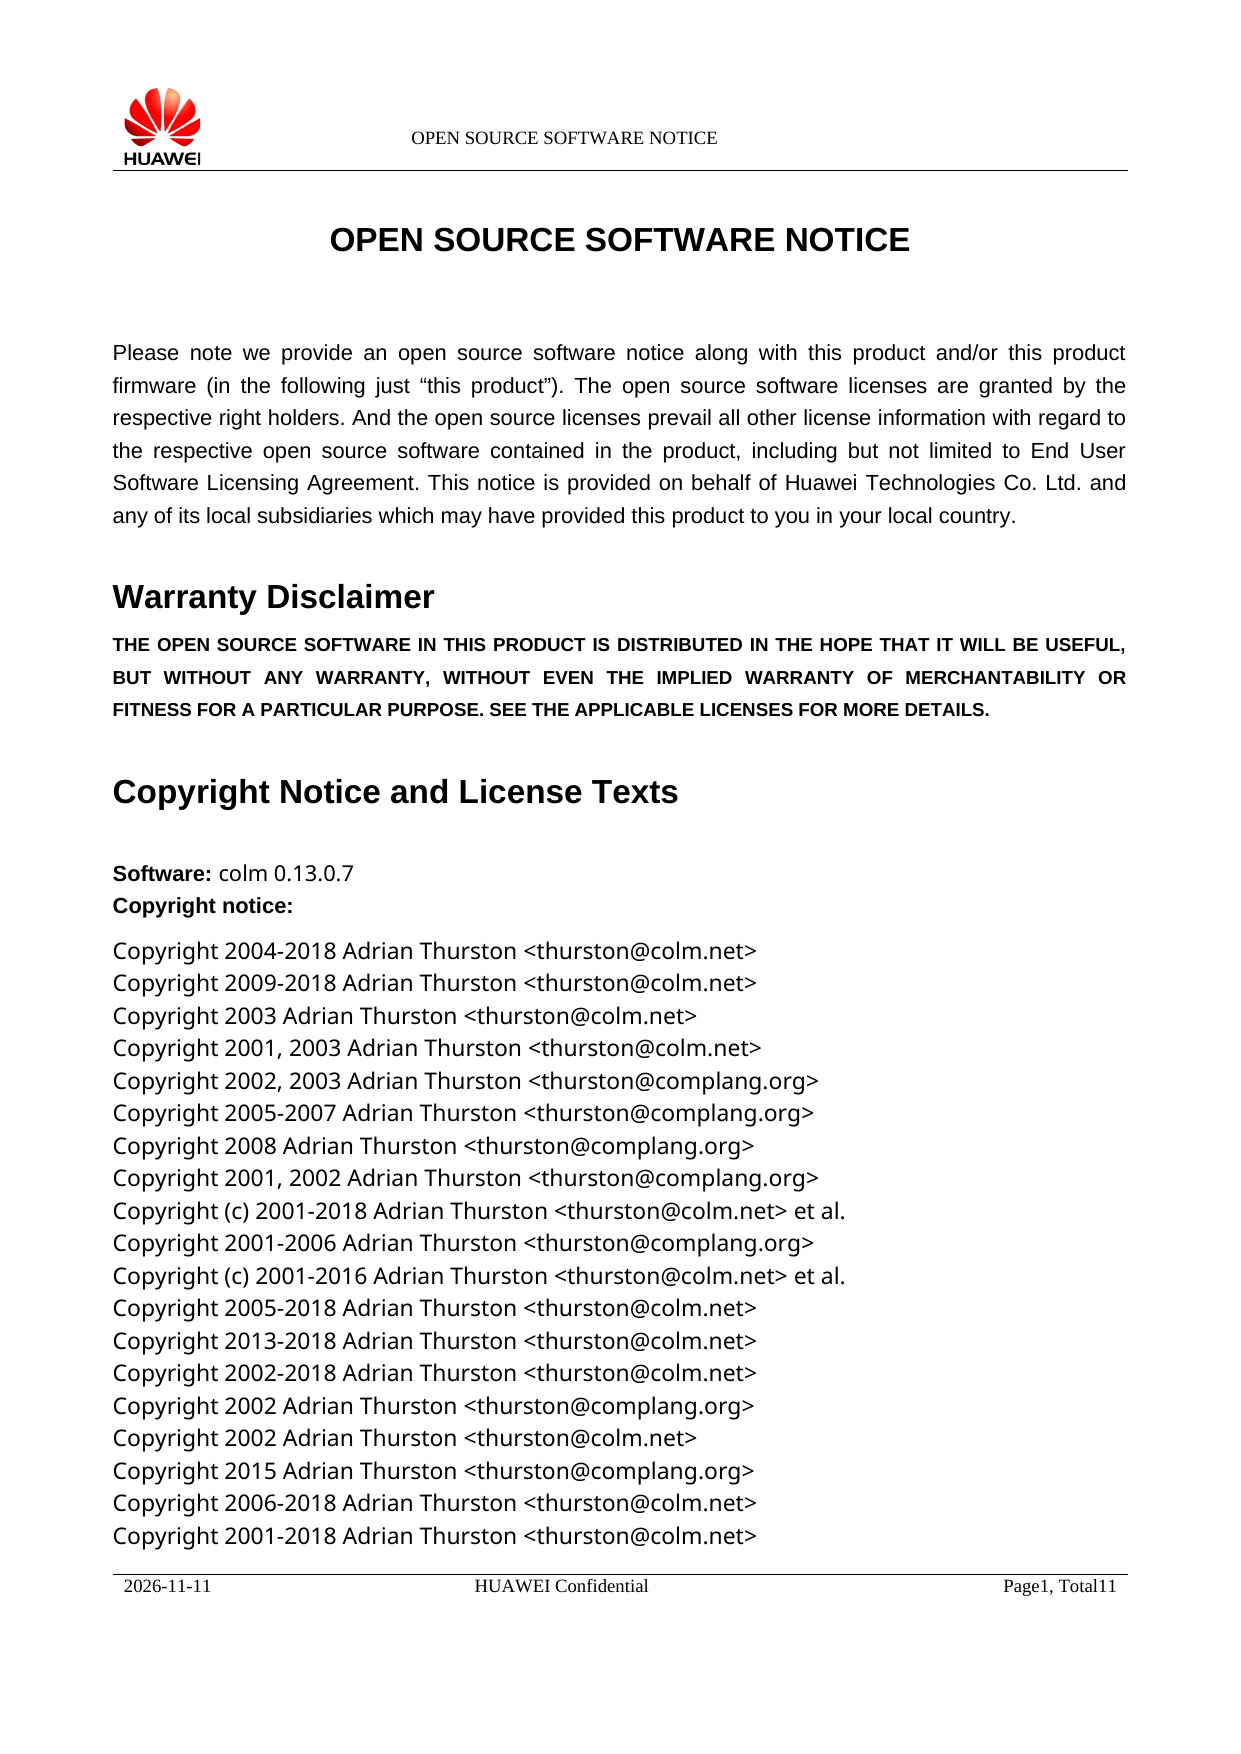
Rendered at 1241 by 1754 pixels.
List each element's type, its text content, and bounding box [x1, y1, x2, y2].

text Copyright Notice and License Texts [112, 759, 1128, 824]
text The open source software in this product is distributed in the hope that it will be useful, but WITHOUT ANY WARRANTY, without even the implied warranty of MERCHANTABILITY or FITNESS FOR A PARTICULAR PURPOSE. See the applicable licenses for more details. [112, 629, 1128, 726]
text Copyright notice: [112, 889, 1128, 921]
text Warranty Disclaimer [112, 564, 1128, 629]
title Software: colm 0.13.0.7 [112, 856, 1128, 889]
text Please note we provide an open source software notice along with this product and/or this product firmware (in the following just “this product”). The open source software licenses are granted by the respective right holders. And the open source licenses prevail all other license information with regard to the respective open source software contained in the product, including but not limited to End User Software Licensing Agreement. This notice is provided on behalf of Huawei Technologies Co. Ltd. and any of its local subsidiaries which may have provided this product to you in your local country. [112, 336, 1128, 531]
text OPEN SOURCE SOFTWARE NOTICE [112, 206, 1128, 271]
picture [124, 88, 201, 165]
